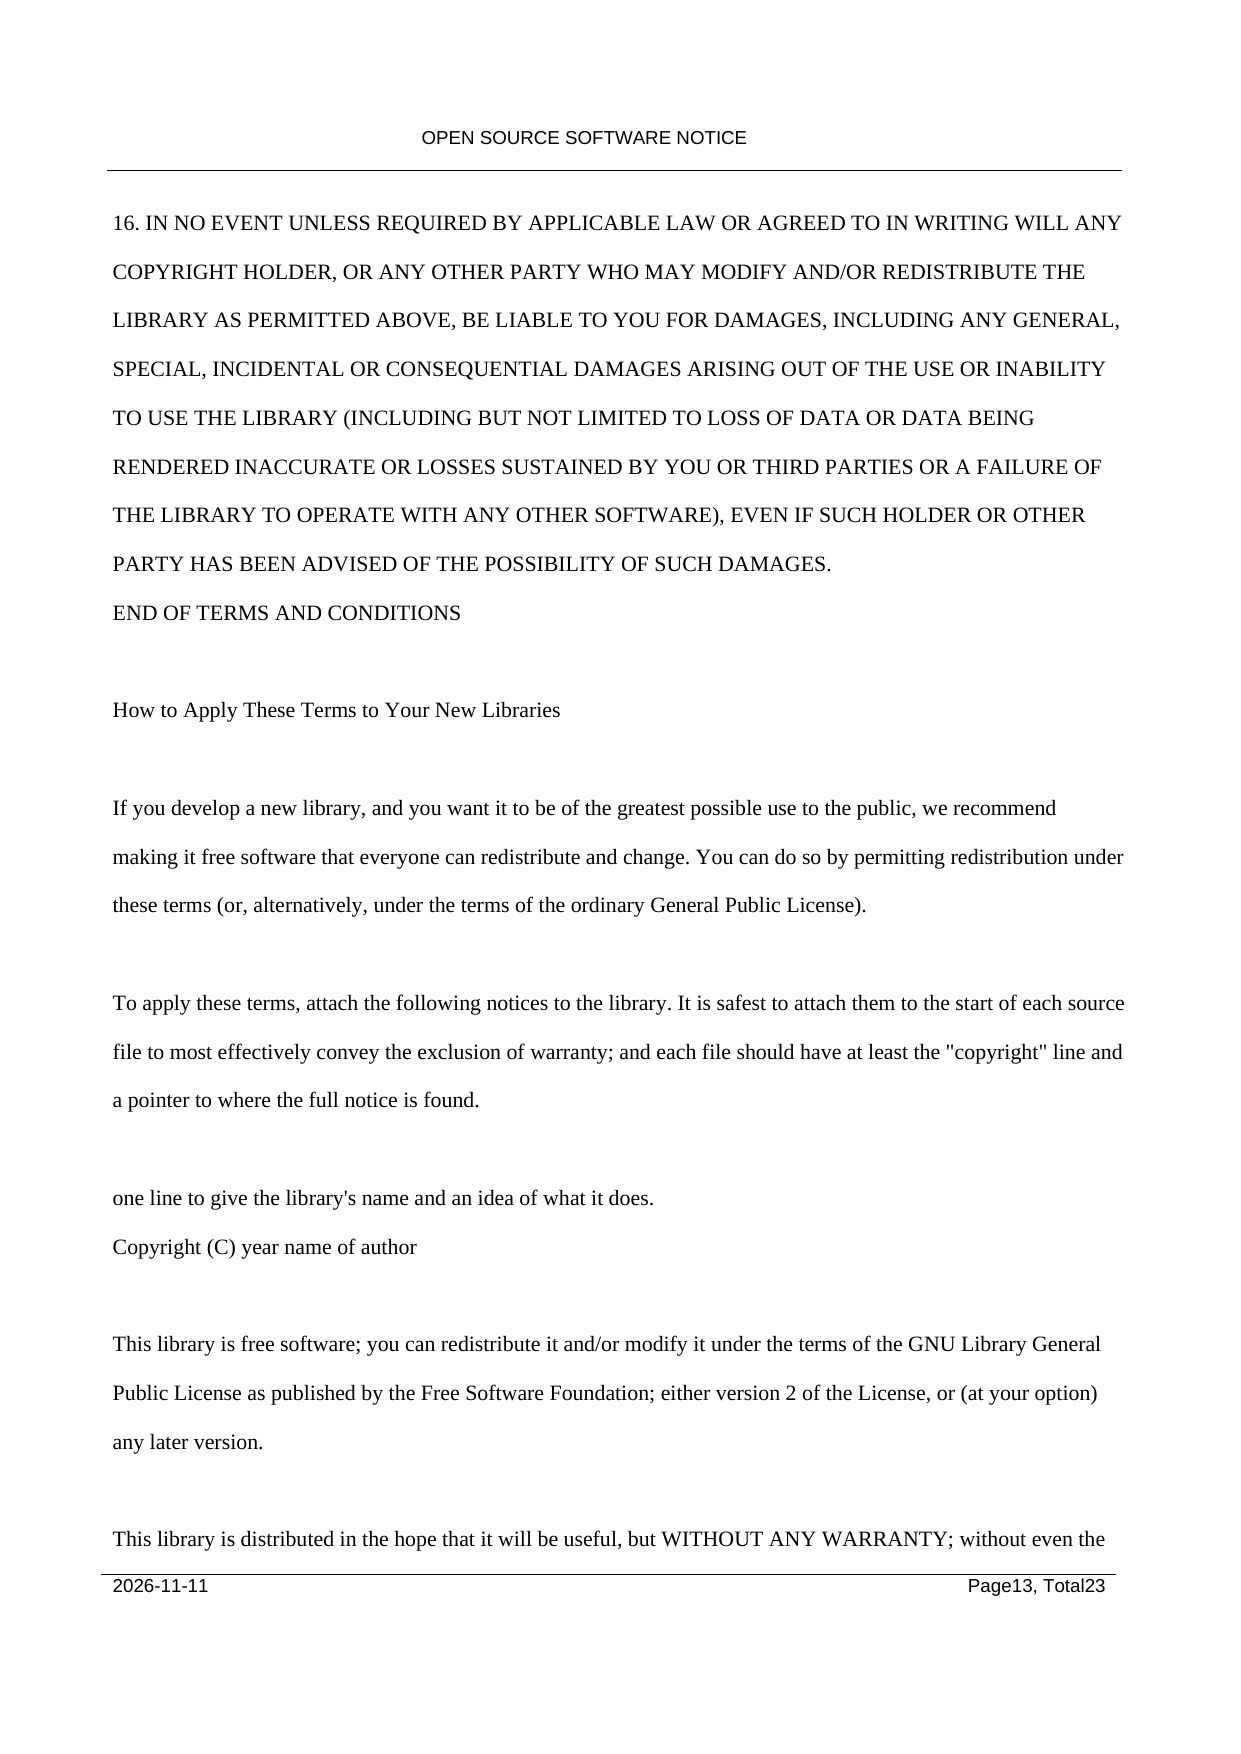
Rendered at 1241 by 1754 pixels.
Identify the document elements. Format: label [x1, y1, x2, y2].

text [112, 206, 1128, 1555]
